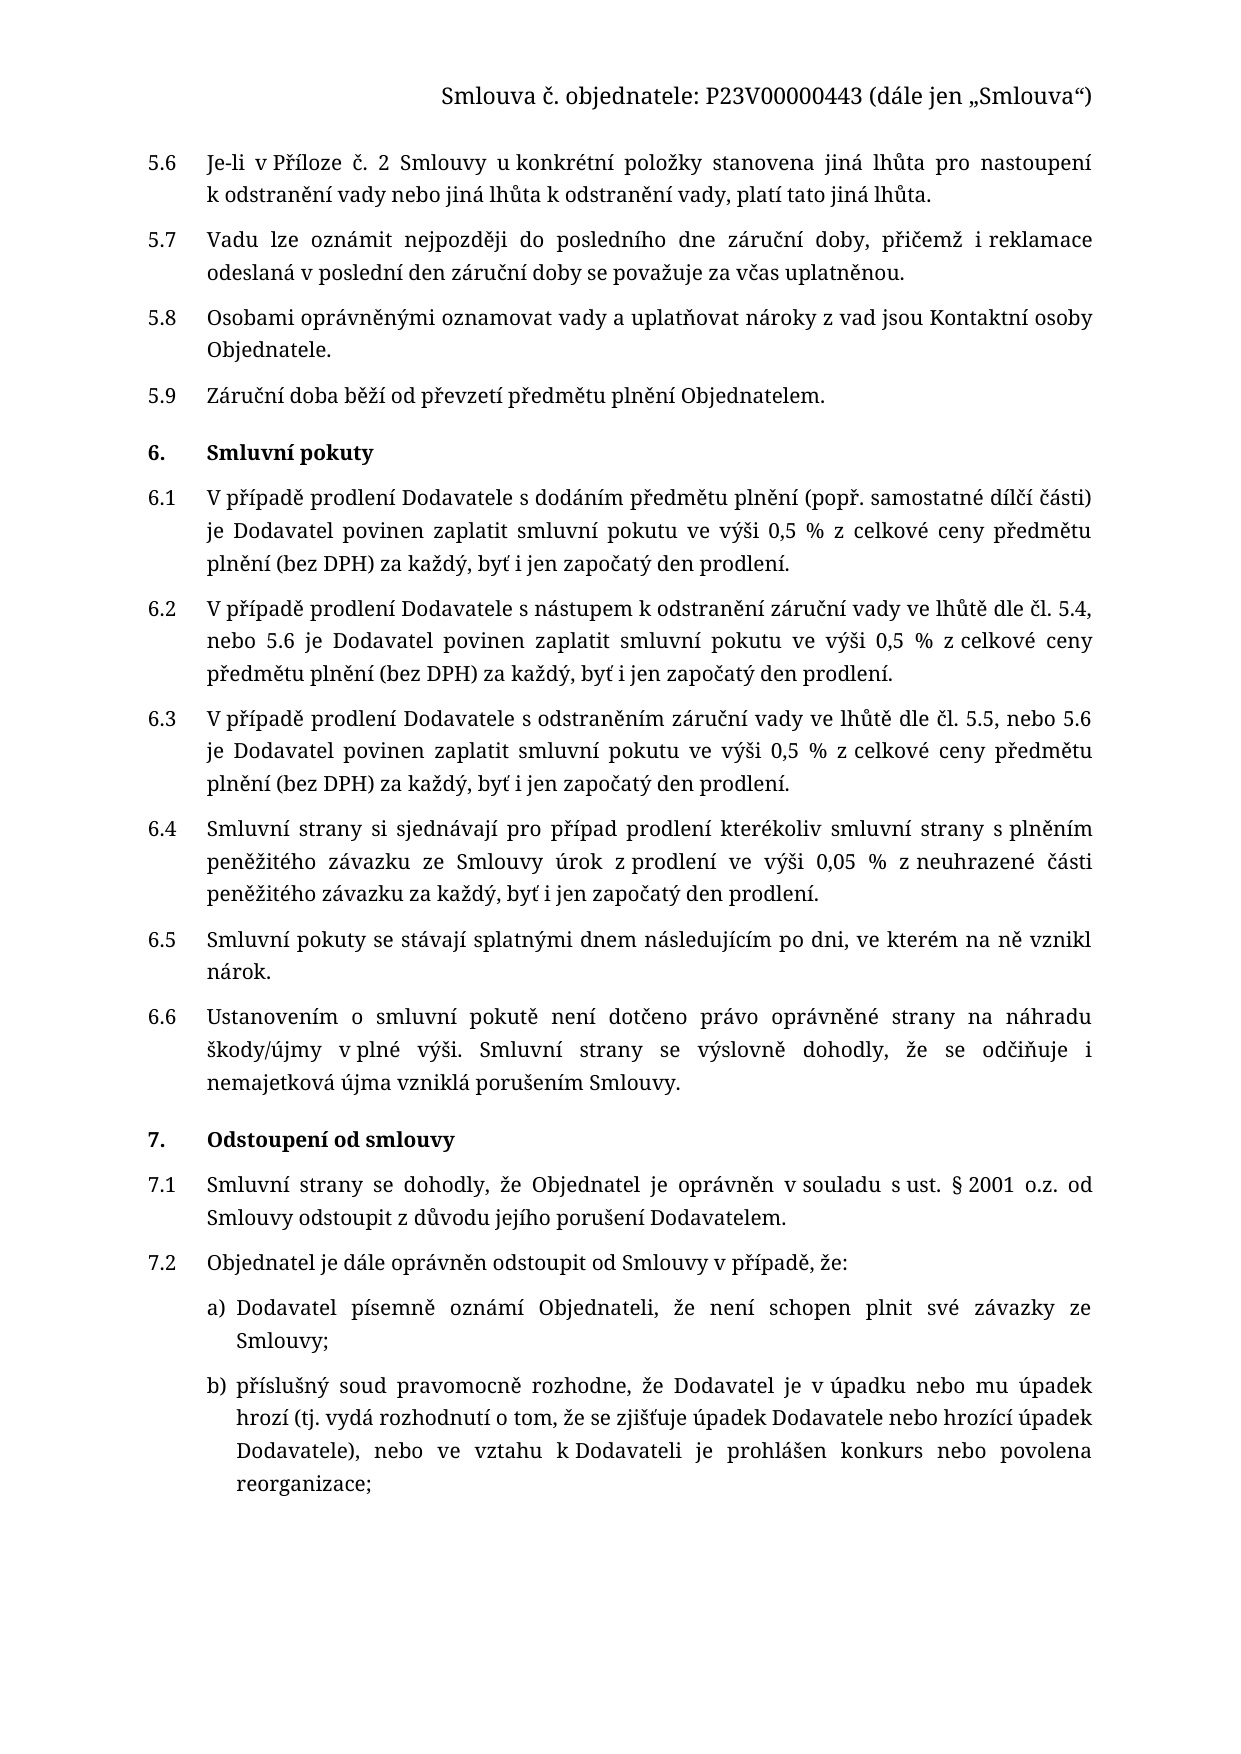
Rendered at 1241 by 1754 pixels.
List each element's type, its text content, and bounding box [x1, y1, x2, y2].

list Je-li v Příloze č. 2 Smlouvy u konkrétní položky stanovena jiná lhůta pro nastoupení k odstranění vady nebo jiná lhůta k odstranění vady, platí tato jiná lhůta. [148, 148, 1093, 209]
list Záruční doba běží od převzetí předmětu plnění Objednatelem. [148, 381, 1093, 409]
list Smluvní pokuty se stávají splatnými dnem následujícím po dni, ve kterém na ně vznikl nárok. [148, 925, 1093, 986]
list Odstoupení od smlouvy [148, 1125, 1093, 1154]
list Smluvní strany si sjednávají pro případ prodlení kterékoliv smluvní strany s plněním peněžitého závazku ze Smlouvy úrok z prodlení ve výši 0,05 % z neuhrazené části peněžitého závazku za každý, byť i jen započatý den prodlení. [148, 814, 1093, 908]
list Ustanovením o smluvní pokutě není dotčeno právo oprávněné strany na náhradu škody/újmy v plné výši. Smluvní strany se výslovně dohodly, že se odčiňuje i nemajetková újma vzniklá porušením Smlouvy. [148, 1002, 1093, 1096]
list Smluvní strany se dohodly, že Objednatel je oprávněn v souladu s ust. § 2001 o.z. od Smlouvy odstoupit z důvodu jejího porušení Dodavatelem. [148, 1170, 1093, 1231]
list Dodavatel písemně oznámí Objednateli, že není schopen plnit své závazky ze Smlouvy; [207, 1293, 1093, 1354]
list Objednatel je dále oprávněn odstoupit od Smlouvy v případě, že: [148, 1248, 1093, 1276]
list Osobami oprávněnými oznamovat vady a uplatňovat nároky z vad jsou Kontaktní osoby Objednatele. [148, 303, 1093, 364]
list V případě prodlení Dodavatele s odstraněním záruční vady ve lhůtě dle čl. 5.5, nebo 5.6 je Dodavatel povinen zaplatit smluvní pokutu ve výši 0,5 % z celkové ceny předmětu plnění (bez DPH) za každý, byť i jen započatý den prodlení. [148, 704, 1093, 798]
list V případě prodlení Dodavatele s dodáním předmětu plnění (popř. samostatné dílčí části) je Dodavatel povinen zaplatit smluvní pokutu ve výši 0,5 % z celkové ceny předmětu plnění (bez DPH) za každý, byť i jen započatý den prodlení. [148, 483, 1093, 577]
list V případě prodlení Dodavatele s nástupem k odstranění záruční vady ve lhůtě dle čl. 5.4, nebo 5.6 je Dodavatel povinen zaplatit smluvní pokutu ve výši 0,5 % z celkové ceny předmětu plnění (bez DPH) za každý, byť i jen započatý den prodlení. [148, 594, 1093, 687]
list příslušný soud pravomocně rozhodne, že Dodavatel je v úpadku nebo mu úpadek hrozí (tj. vydá rozhodnutí o tom, že se zjišťuje úpadek Dodavatele nebo hrozící úpadek Dodavatele), nebo ve vztahu k Dodavateli je prohlášen konkurs nebo povolena reorganizace; [207, 1371, 1093, 1497]
list Vadu lze oznámit nejpozději do posledního dne záruční doby, přičemž i reklamace odeslaná v poslední den záruční doby se považuje za včas uplatněnou. [148, 225, 1093, 286]
list Smluvní pokuty [148, 438, 1093, 467]
